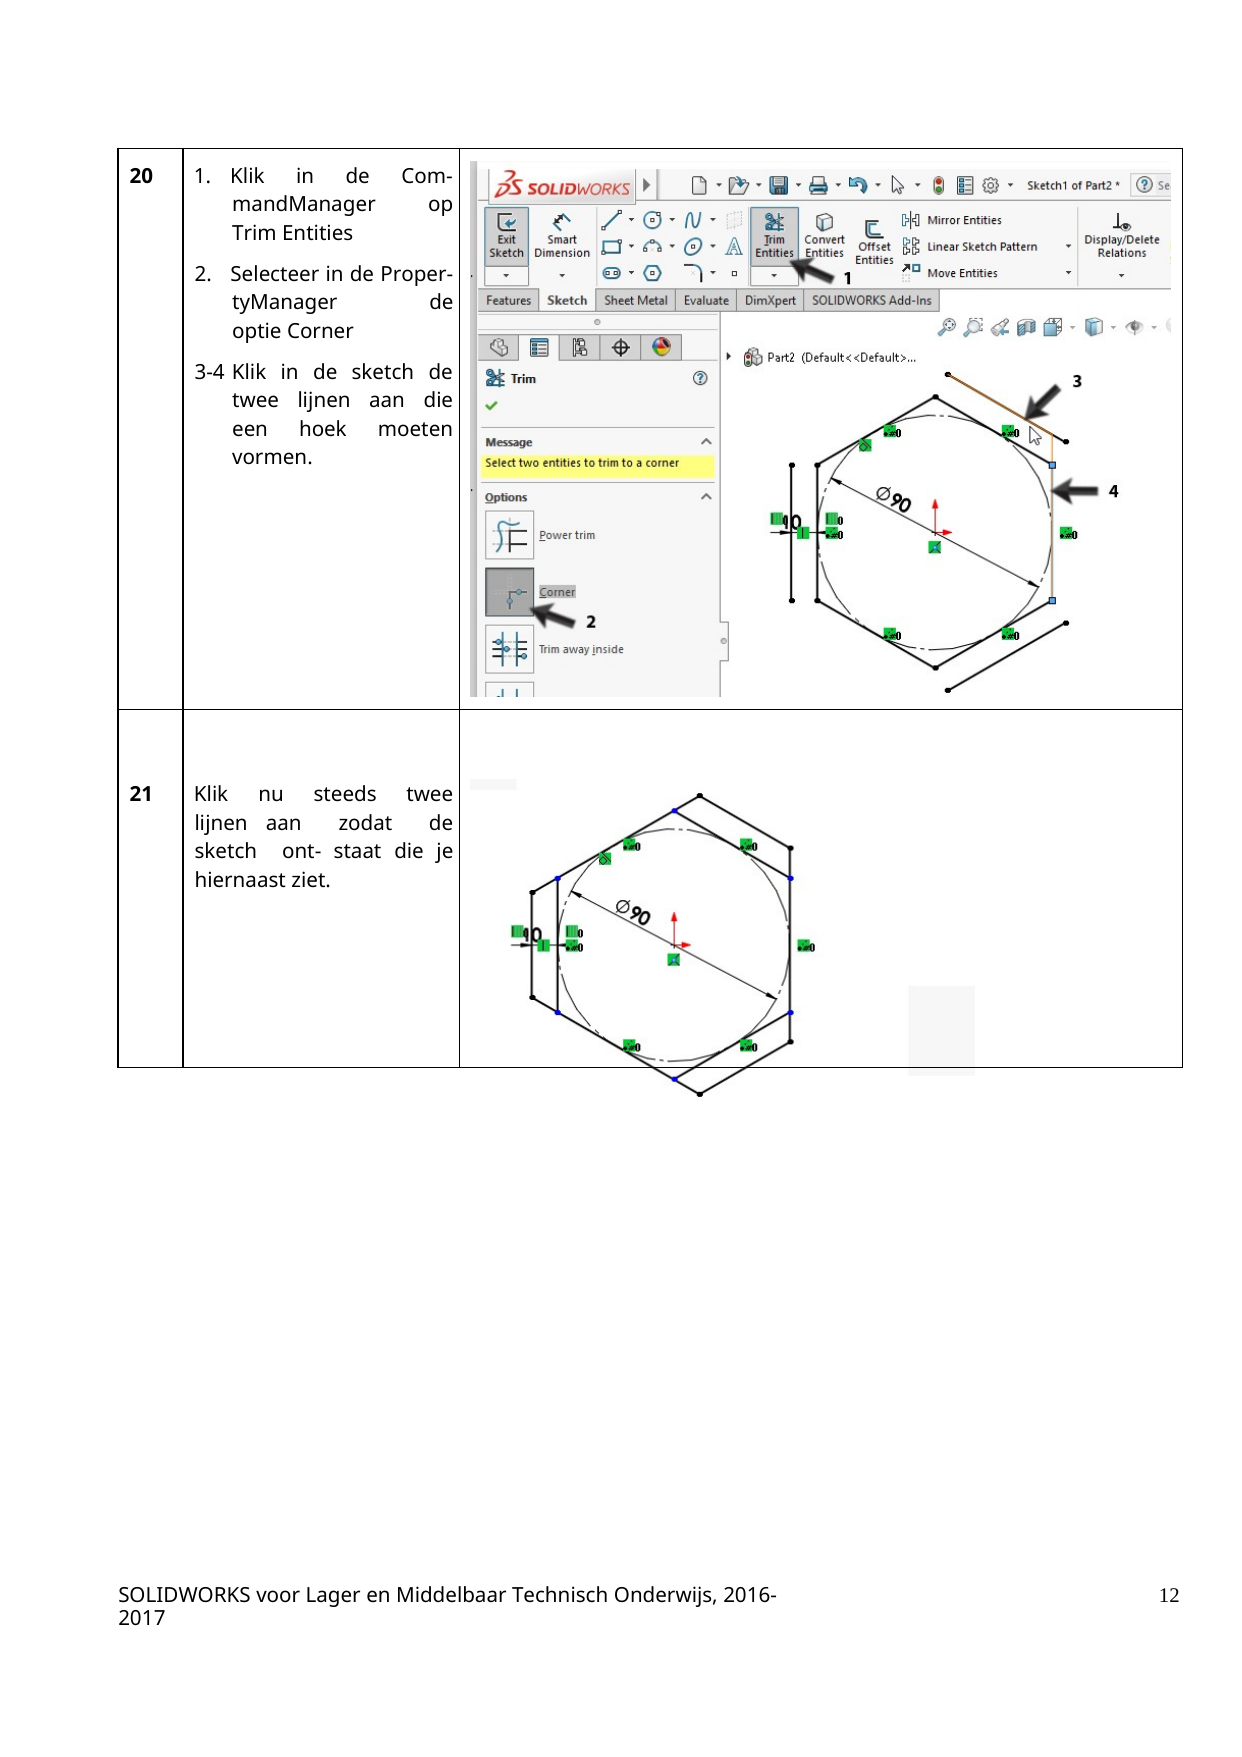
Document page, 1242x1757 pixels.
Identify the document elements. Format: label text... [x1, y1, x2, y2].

picture [470, 779, 975, 1067]
picture [470, 161, 1171, 697]
text 21 Klik nu steeds twee lijnen aan zodat de sketch ont- staat die je hiernaast ziet. [129, 779, 453, 893]
picture [470, 1068, 975, 1111]
text 2. Selecteer in de Proper- tyManager de optie Corner [194, 259, 453, 344]
text 3-4 Klik in de sketch de twee lijnen aan die een hoek moeten vormen. [194, 357, 453, 471]
text 20 1. Klik in de Com- mandManager op Trim Entities [129, 161, 453, 246]
